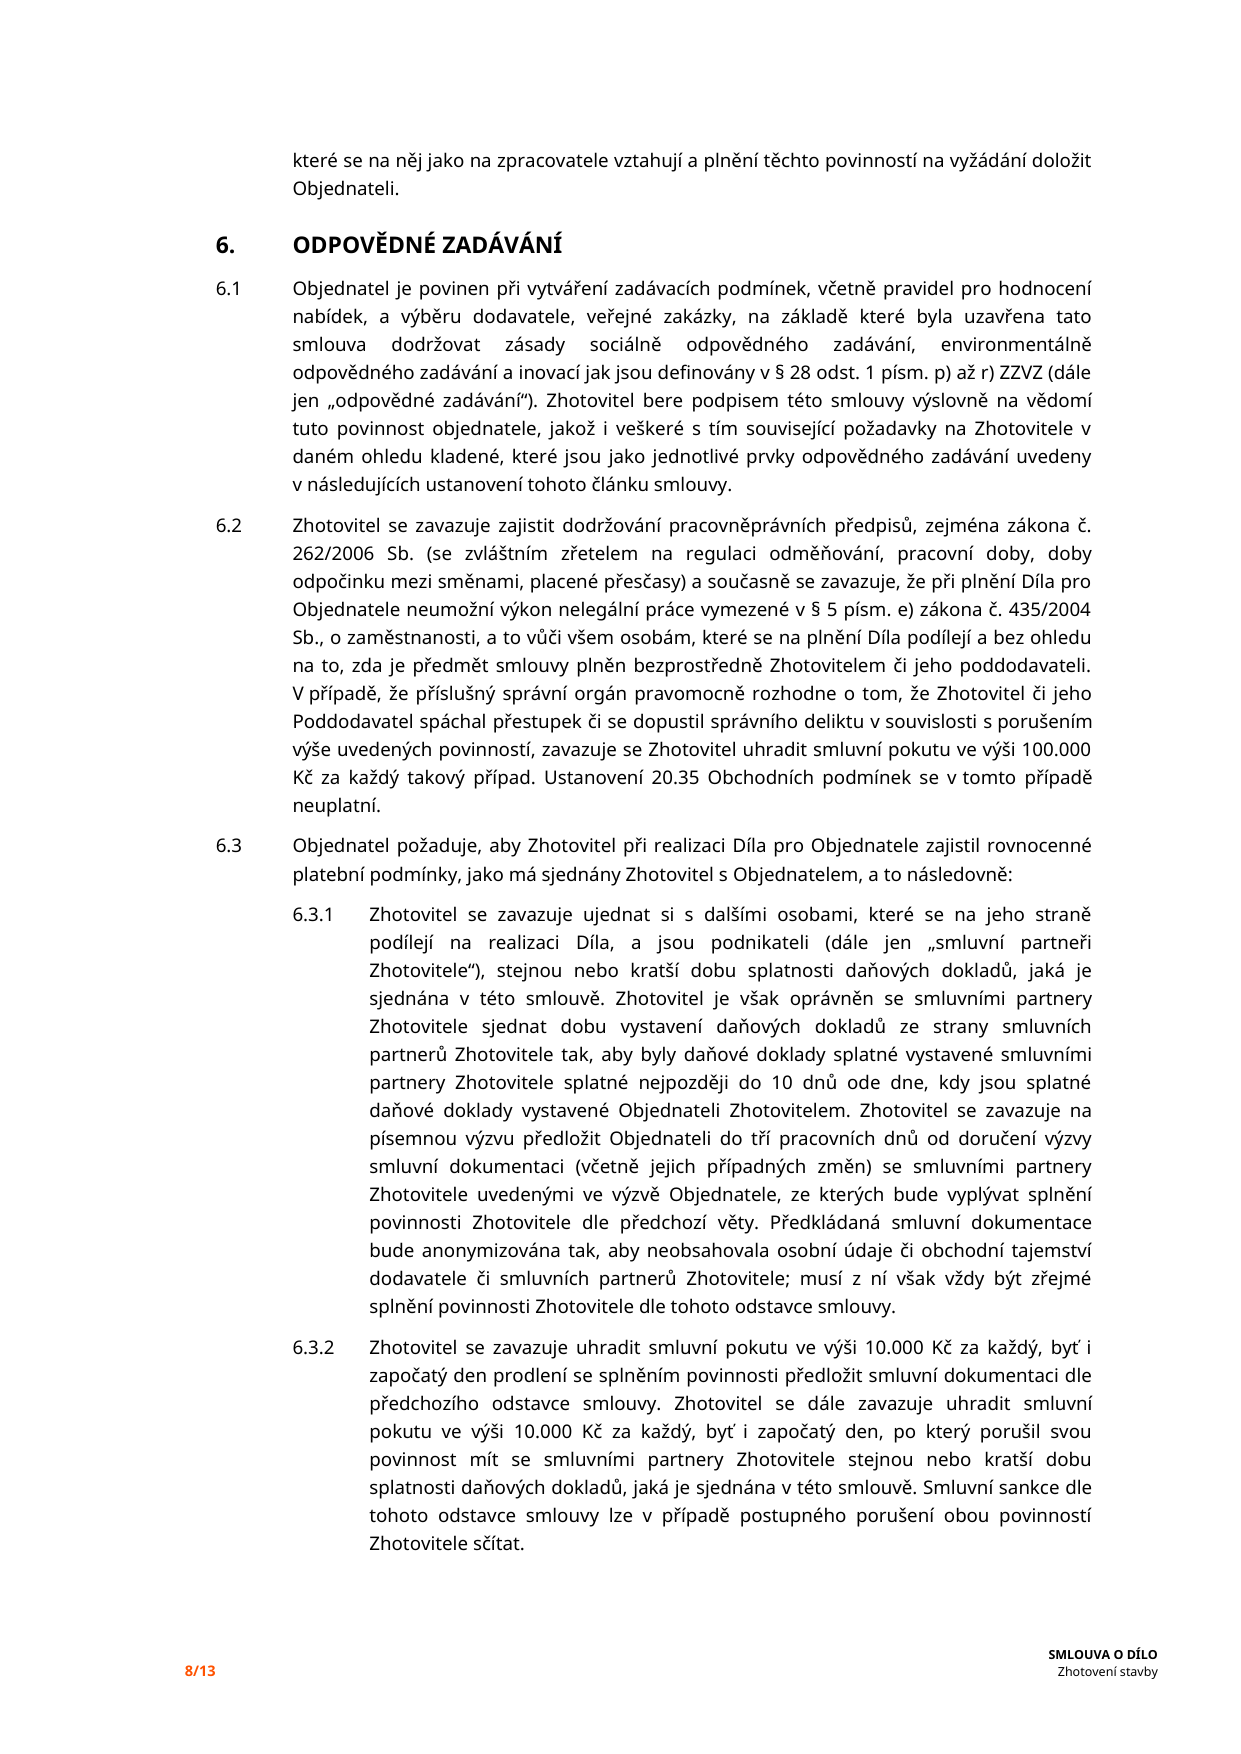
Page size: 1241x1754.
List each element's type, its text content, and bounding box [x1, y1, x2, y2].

text Zhotovitel se zavazuje uhradit smluvní pokutu ve výši 10.000 Kč za každý, byť i započatý den prodlení se splněním povinnosti předložit smluvní dokumentaci dle předchozího odstavce smlouvy. Zhotovitel se dále zavazuje uhradit smluvní pokutu ve výši 10.000 Kč za každý, byť i započatý den, po který porušil svou povinnost mít se smluvními partnery Zhotovitele stejnou nebo kratší dobu splatnosti daňových dokladů, jaká je sjednána v této smlouvě. Smluvní sankce dle tohoto odstavce smlouvy lze v případě postupného porušení obou povinností Zhotovitele sčítat. [292, 1334, 1093, 1556]
text Zhotovitel se zavazuje ujednat si s dalšími osobami, které se na jeho straně podílejí na realizaci Díla, a jsou podnikateli (dále jen „smluvní partneři Zhotovitele“), stejnou nebo kratší dobu splatnosti daňových dokladů, jaká je sjednána v této smlouvě. Zhotovitel je však oprávněn se smluvními partnery Zhotovitele sjednat dobu vystavení daňových dokladů ze strany smluvních partnerů Zhotovitele tak, aby byly daňové doklady splatné vystavené smluvními partnery Zhotovitele splatné nejpozději do 10 dnů ode dne, kdy jsou splatné daňové doklady vystavené Objednateli Zhotovitelem. Zhotovitel se zavazuje na písemnou výzvu předložit Objednateli do tří pracovních dnů od doručení výzvy smluvní dokumentaci (včetně jejich případných změn) se smluvními partnery Zhotovitele uvedenými ve výzvě Objednatele, ze kterých bude vyplývat splnění povinnosti Zhotovitele dle předchozí věty. Předkládaná smluvní dokumentace bude anonymizována tak, aby neobsahovala osobní údaje či obchodní tajemství dodavatele či smluvních partnerů Zhotovitele; musí z ní však vždy být zřejmé splnění povinnosti Zhotovitele dle tohoto odstavce smlouvy. [292, 901, 1093, 1319]
text Zhotovitel se zavazuje zajistit dodržování pracovněprávních předpisů, zejména zákona č. 262/2006 Sb. (se zvláštním zřetelem na regulaci odměňování, pracovní doby, doby odpočinku mezi směnami, placené přesčasy) a současně se zavazuje, že při plnění Díla pro Objednatele neumožní výkon nelegální práce vymezené v § 5 písm. e) zákona č. 435/2004 Sb., o zaměstnanosti, a to vůči všem osobám, které se na plnění Díla podílejí a bez ohledu na to, zda je předmět smlouvy plněn bezprostředně Zhotovitelem či jeho poddodavateli. V případě, že příslušný správní orgán pravomocně rozhodne o tom, že Zhotovitel či jeho Poddodavatel spáchal přestupek či se dopustil správního deliktu v souvislosti s porušením výše uvedených povinností, zavazuje se Zhotovitel uhradit smluvní pokutu ve výši 100.000 Kč za každý takový případ. Ustanovení 20.35 Obchodních podmínek se v tomto případě neuplatní. [216, 512, 1093, 818]
text Objednatel je povinen při vytváření zadávacích podmínek, včetně pravidel pro hodnocení nabídek, a výběru dodavatele, veřejné zakázky, na základě které byla uzavřena tato smlouva dodržovat zásady sociálně odpovědného zadávání, environmentálně odpovědného zadávání a inovací jak jsou definovány v § 28 odst. 1 písm. p) až r) ZZVZ (dále jen „odpovědné zadávání“). Zhotovitel bere podpisem této smlouvy výslovně na vědomí tuto povinnost objednatele, jakož i veškeré s tím související požadavky na Zhotovitele v daném ohledu kladené, které jsou jako jednotlivé prvky odpovědného zadávání uvedeny v následujících ustanovení tohoto článku smlouvy. [216, 275, 1093, 497]
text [216, 147, 1093, 201]
text Objednatel požaduje, aby Zhotovitel při realizaci Díla pro Objednatele zajistil rovnocenné platební podmínky, jako má sjednány Zhotovitel s Objednatelem, a to následovně: [216, 833, 1093, 886]
text ODPOVĚDNÉ ZADÁVÁNÍ [216, 228, 1093, 260]
